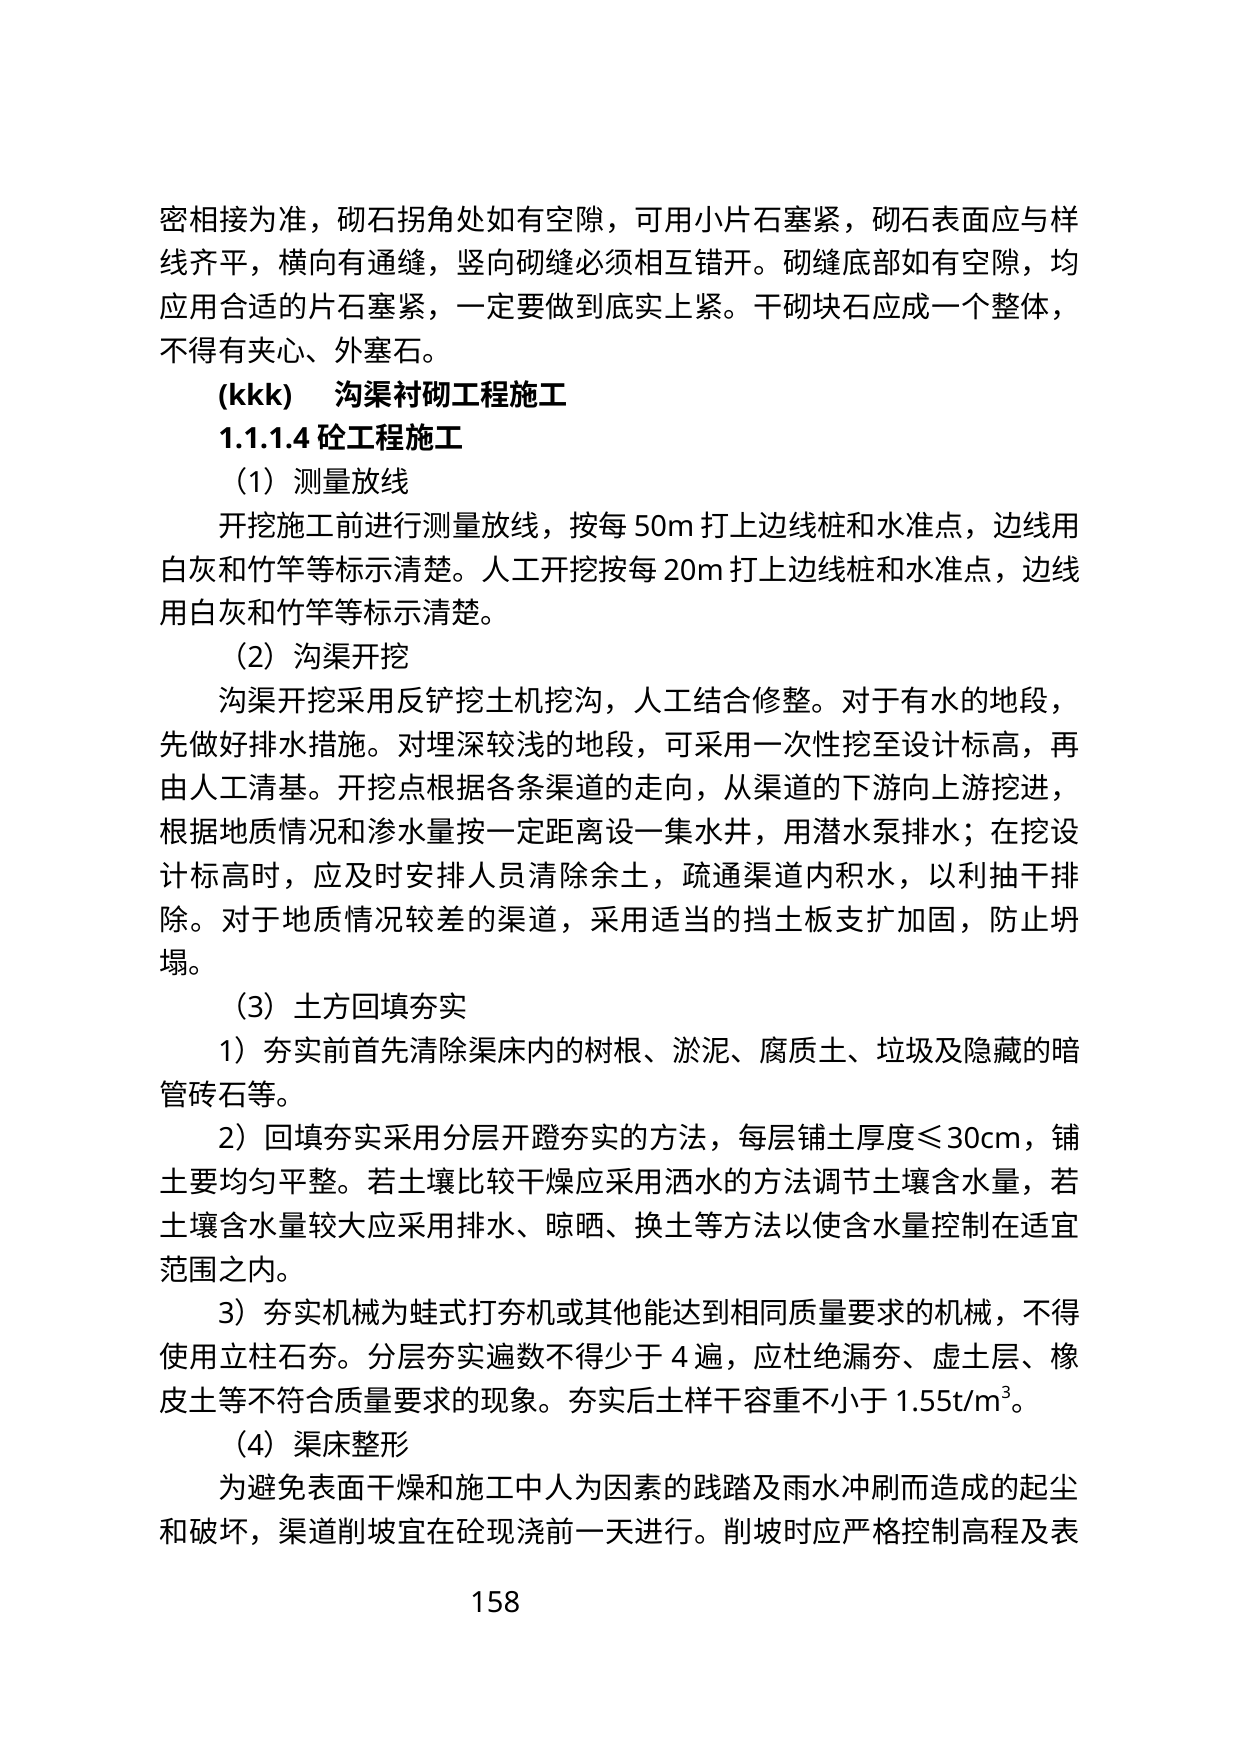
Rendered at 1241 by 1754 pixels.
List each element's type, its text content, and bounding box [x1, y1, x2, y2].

list 砼工程施工 [159, 414, 1081, 458]
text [159, 1464, 1081, 1551]
text 沟渠开挖采用反铲挖土机挖沟，人工结合修整。对于有水的地段，先做好排水措施。对埋深较浅的地段，可采用一次性挖至设计标高，再由人工清基。开挖点根据各条渠道的走向，从渠道的下游向上游挖进，根据地质情况和渗水量按一定距离设一集水井，用潜水泵排水；在挖设计标高时，应及时安排人员清除余土，疏通渠道内积水，以利抽干排除。对于地质情况较差的渠道，采用适当的挡土板支扩加固，防止坍塌。 [159, 676, 1081, 983]
text 1）夯实前首先清除渠床内的树根、淤泥、腐质土、垃圾及隐藏的暗管砖石等。 [159, 1026, 1081, 1114]
list 沟渠衬砌工程施工 [159, 370, 1081, 414]
text （3）土方回填夯实 [159, 983, 1081, 1026]
text （4）渠床整形 [159, 1420, 1081, 1464]
text 开挖施工前进行测量放线，按每50m打上边线桩和水准点，边线用白灰和竹竿等标示清楚。人工开挖按每20m打上边线桩和水准点，边线用白灰和竹竿等标示清楚。 [159, 501, 1081, 633]
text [159, 195, 1081, 370]
text 2）回填夯实采用分层开蹬夯实的方法，每层铺土厚度≤30cm，铺土要均匀平整。若土壤比较干燥应采用洒水的方法调节土壤含水量，若土壤含水量较大应采用排水、晾晒、换土等方法以使含水量控制在适宜范围之内。 [159, 1114, 1081, 1289]
text （1）测量放线 [159, 458, 1081, 501]
text 3）夯实机械为蛙式打夯机或其他能达到相同质量要求的机械，不得使用立柱石夯。分层夯实遍数不得少于4遍，应杜绝漏夯、虚土层、橡皮土等不符合质量要求的现象。夯实后土样干容重不小于1.55t/m3。 [159, 1289, 1081, 1420]
text （2）沟渠开挖 [159, 633, 1081, 676]
